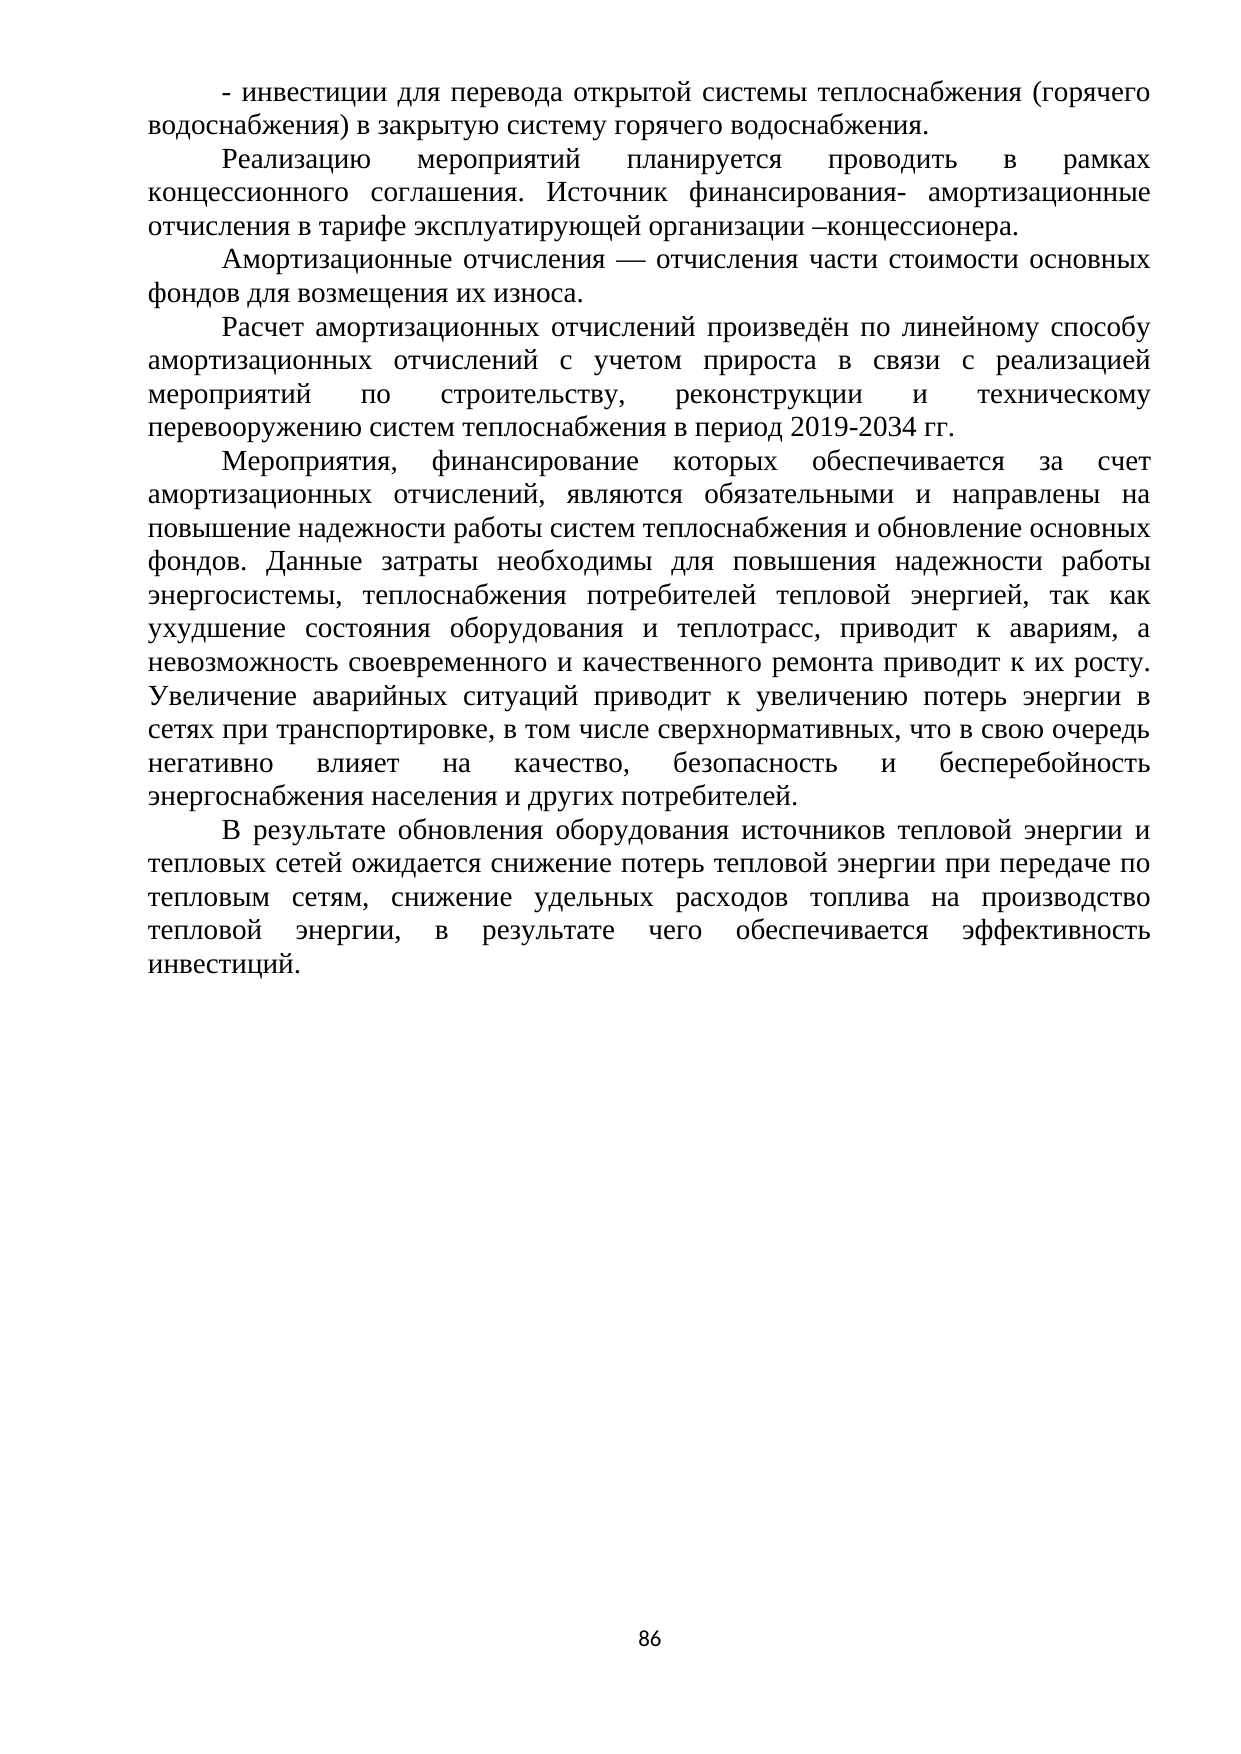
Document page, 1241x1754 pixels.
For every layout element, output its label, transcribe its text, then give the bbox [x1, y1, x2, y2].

text Амортизационные отчисления — отчисления части стоимости основных фондов для возмещения их износа. [148, 242, 1152, 309]
text Мероприятия, финансирование которых обеспечивается за счет амортизационных отчислений, являются обязательными и направлены на повышение надежности работы систем теплоснабжения и обновление основных фондов. Данные затраты необходимы для повышения надежности работы энергосистемы, теплоснабжения потребителей тепловой энергией, так как ухудшение состояния оборудования и теплотрасс, приводит к авариям, а невозможность своевременного и качественного ремонта приводит к их росту. Увеличение аварийных ситуаций приводит к увеличению потерь энергии в сетях при транспортировке, в том числе сверхнормативных, что в свою очередь негативно влияет на качество, безопасность и бесперебойность энергоснабжения населения и других потребителей. [148, 443, 1152, 812]
text В результате обновления оборудования источников тепловой энергии и тепловых сетей ожидается снижение потерь тепловой энергии при передаче по тепловым сетям, снижение удельных расходов топлива на производство тепловой энергии, в результате чего обеспечивается эффективность инвестиций. [148, 812, 1152, 979]
text Реализацию мероприятий планируется проводить в рамках концессионного соглашения. Источник финансирования- амортизационные отчисления в тарифе эксплуатирующей организации –концессионера. [148, 141, 1152, 242]
text - инвестиции для перевода открытой системы теплоснабжения (горячего водоснабжения) в закрытую систему горячего водоснабжения. [148, 74, 1152, 141]
text Расчет амортизационных отчислений произведён по линейному способу амортизационных отчислений с учетом прироста в связи с реализацией мероприятий по строительству, реконструкции и техническому перевооружению систем теплоснабжения в период 2019-2034 гг. [148, 309, 1152, 443]
